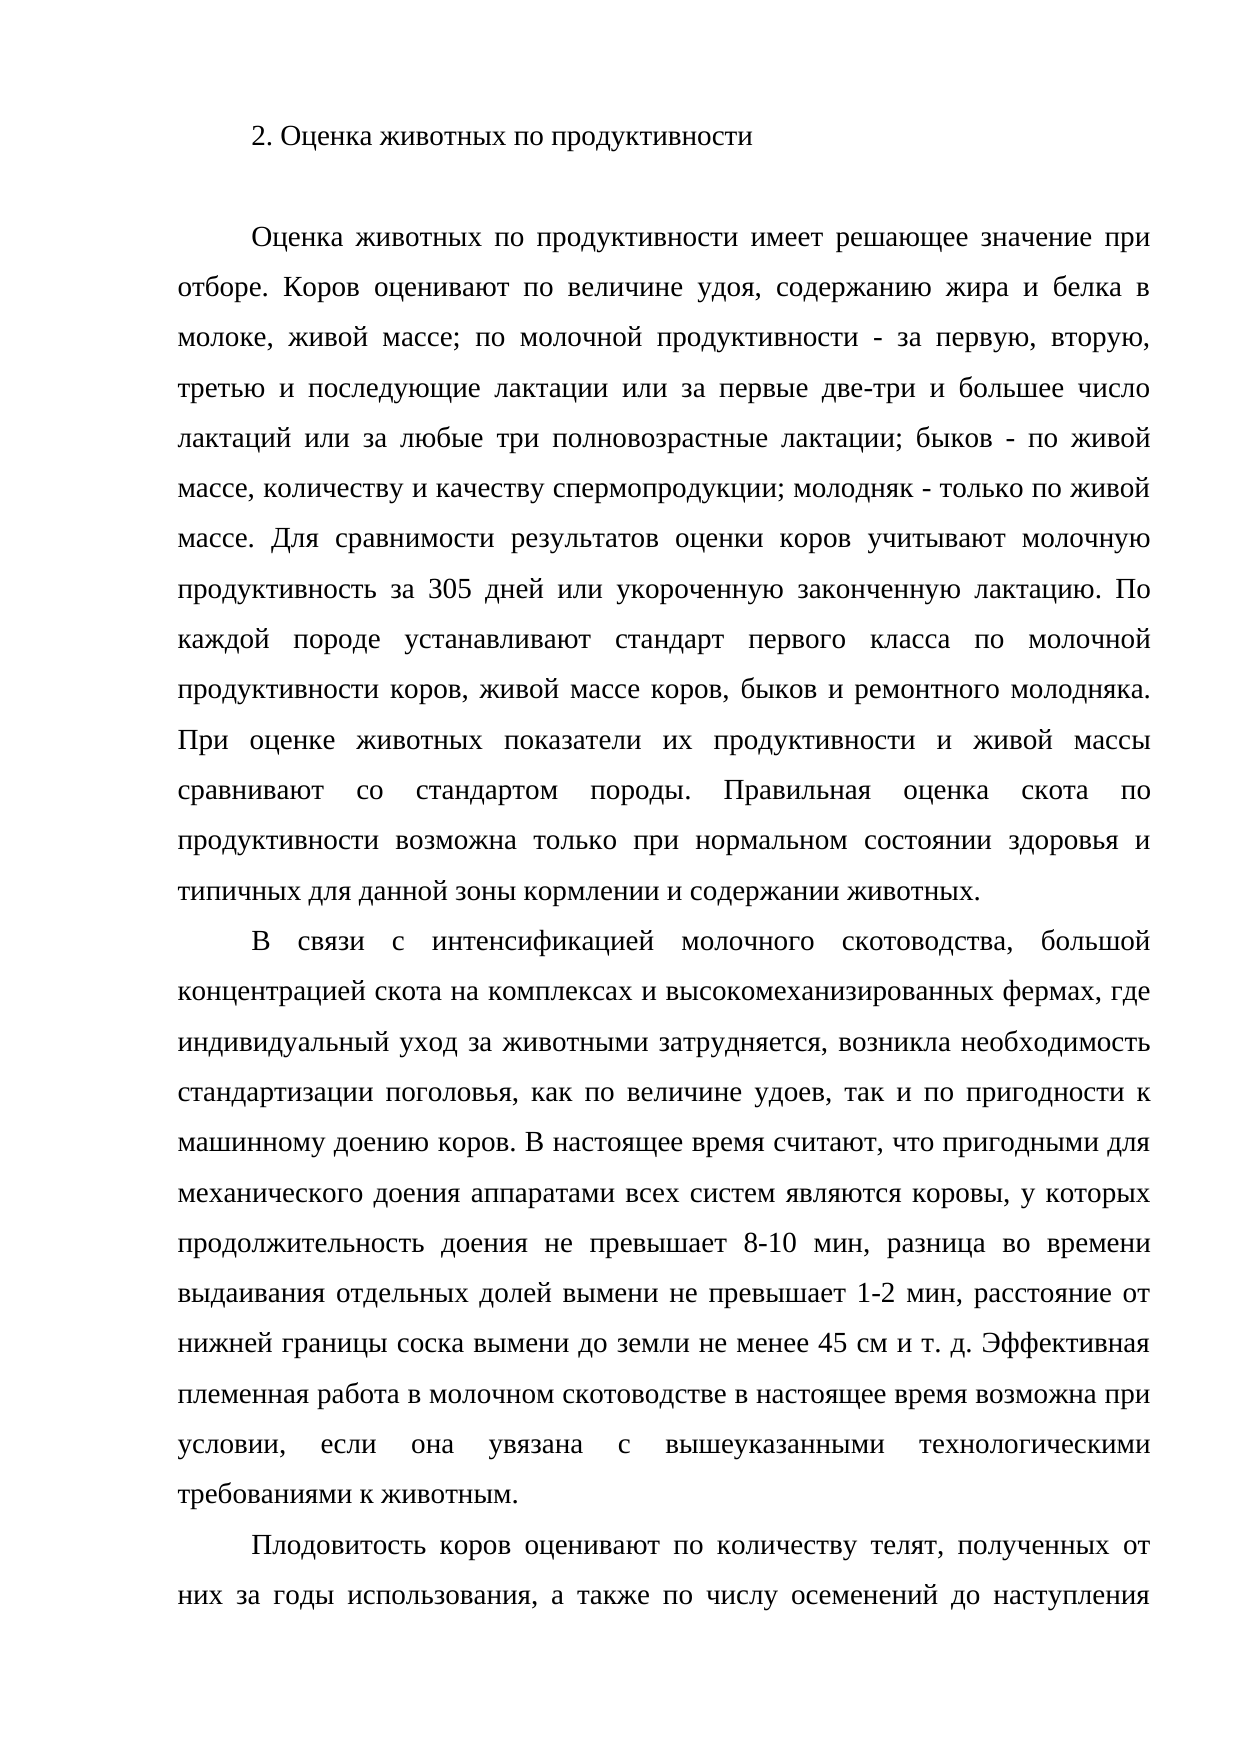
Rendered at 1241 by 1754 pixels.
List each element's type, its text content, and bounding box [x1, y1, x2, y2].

text В связи с интенсификацией молочного скотоводства, большой концентрацией скота на комплексах и высокомеханизированных фермах, где индивидуальный уход за животными затрудняется, возникла необходимость стандартизации поголовья, как по величине удоев, так и по пригодности к машинному доению коров. В настоящее время считают, что пригодными для механического доения аппаратами всех систем являются коровы, у которых продолжительность доения не превышает 8-10 мин, разница во времени выдаивания отдельных долей вымени не превышает 1-2 мин, расстояние от нижней границы соска вымени до земли не менее и т. д. Эффективная племенная работа в молочном скотоводстве в настоящее время возможна при условии, если она увязана с вышеуказанными технологическими требованиями к животным. [177, 923, 1152, 1510]
text Oценкa животных по продуктивности имеет решающее значение при отборе. Коров оценивают по величине удоя, содержанию жира и белка в молоке, живой массе; по молочной продуктивности - за первую, вторую, третью и последующие лактации или за первые две-три и большее число лактаций или за любые три полновозрастные лактации; быков - по живой массе, количеству и качеству спермопродукции; молодняк - только по живой массе. Для сравнимости результатов оценки коров учитывают молочную продуктивность за 305 дней или укороченную законченную лактацию. По каждой породе устанавливают стандарт первого класса по молочной продуктивности коров, живой массе коров, быков и ремонтного молодняка. При оценке животных показатели их продуктивности и живой массы сравнивают со стандартом породы. Правильная оценка скота по продуктивности возможна только при нормальном состоянии здоровья и типичных для данной зоны кормлении и содержании животных. [177, 219, 1152, 906]
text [177, 1527, 1152, 1611]
text 2. Оценка животных по продуктивности [177, 118, 1152, 152]
